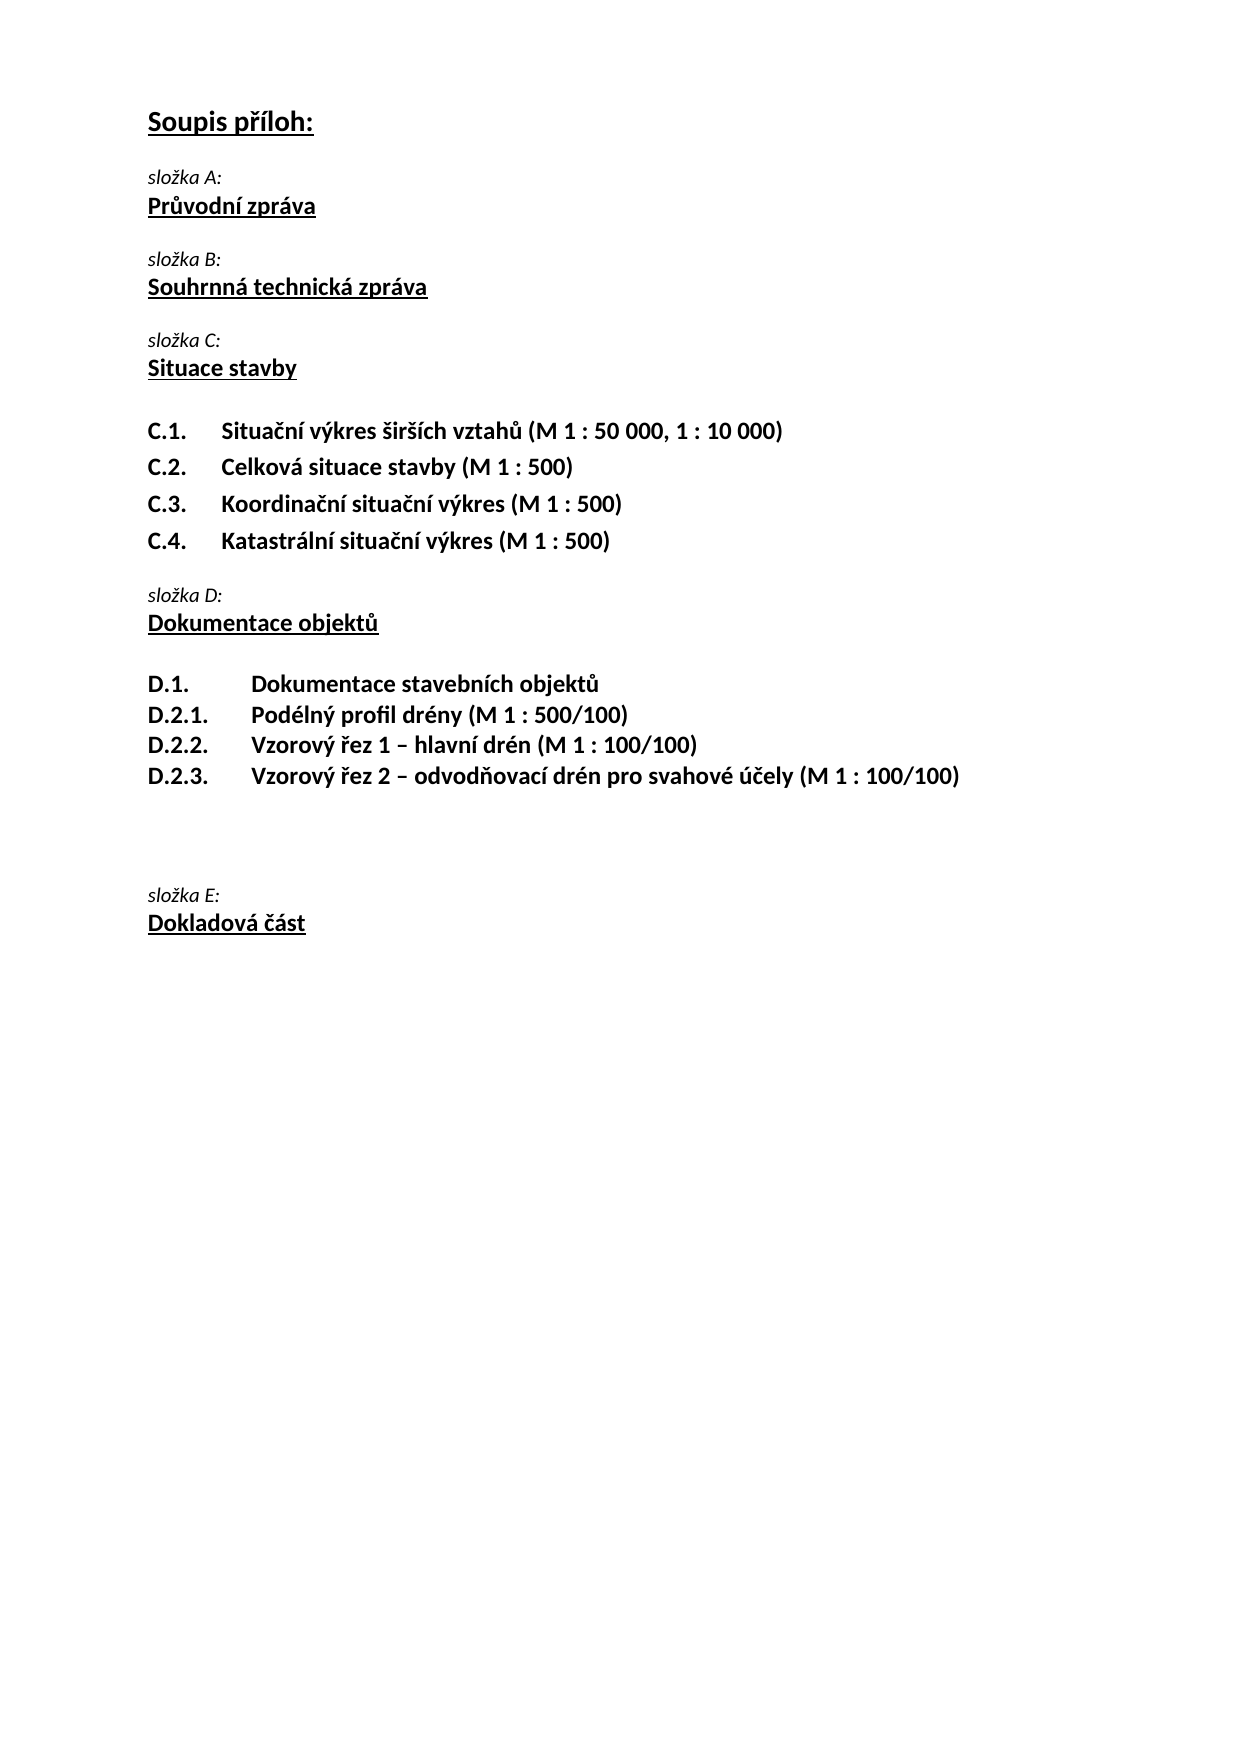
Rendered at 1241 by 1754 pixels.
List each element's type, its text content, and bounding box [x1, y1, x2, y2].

text Průvodní zpráva [148, 190, 1093, 220]
text D.2.3. Vzorový řez 2 – odvodňovací drén pro svahové účely (M 1 : 100/100) [148, 760, 1093, 790]
text Soupis příloh: [148, 103, 1093, 139]
text Souhrnná technická zpráva [148, 271, 1093, 302]
list Situační výkres širších vztahů (M 1 : 50 000, 1 : 10 000) [148, 415, 1093, 445]
list Katastrální situační výkres (M 1 : 500) [148, 525, 1093, 556]
text složka B: [148, 246, 1093, 271]
text složka D: [148, 582, 1093, 607]
list Koordinační situační výkres (M 1 : 500) [148, 488, 1093, 519]
text Dokladová část [148, 907, 1093, 938]
text Situace stavby [148, 353, 1093, 383]
text D.1. Dokumentace stavebních objektů [148, 668, 1093, 699]
text D.2.1. Podélný profil drény (M 1 : 500/100) [148, 699, 1093, 729]
text D.2.2. Vzorový řez 1 – hlavní drén (M 1 : 100/100) [148, 729, 1093, 760]
text složka A: [148, 164, 1093, 190]
text složka C: [148, 327, 1093, 353]
list Celková situace stavby (M 1 : 500) [148, 452, 1093, 482]
text složka E: [148, 882, 1093, 907]
text Dokumentace objektů [148, 607, 1093, 638]
